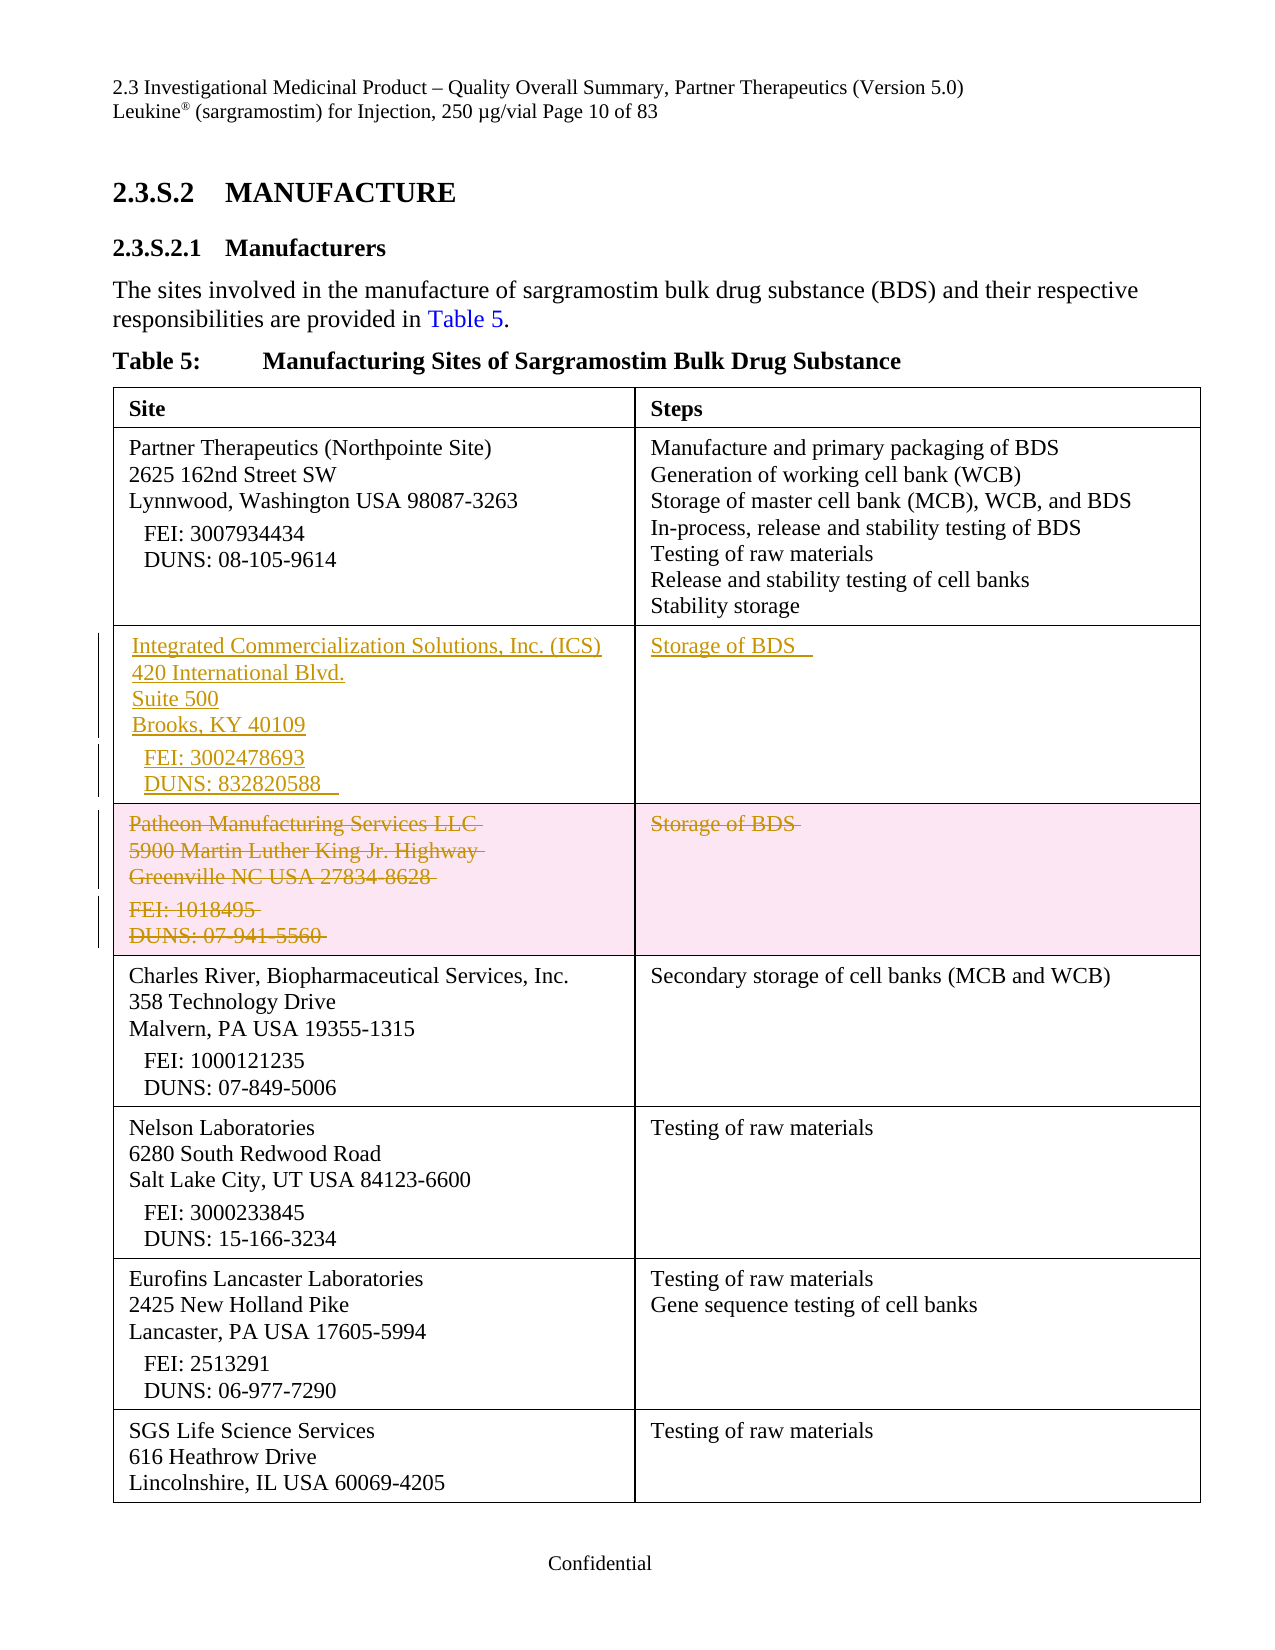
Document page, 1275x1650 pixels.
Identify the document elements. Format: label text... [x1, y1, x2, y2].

table_cell Secondary storage of cell banks (MCB and WCB) [636, 956, 1200, 1106]
text The sites involved in the manufacture of sargramostim bulk drug substance (BDS) and their respective responsibilities are provided in Table 5. [112, 275, 1200, 333]
table_header Site [114, 388, 634, 427]
table_cell Charles River, Biopharmaceutical Services, Inc. 358 Technology Drive Malvern, PA USA 19355-1315 FEI: 1000121235 DUNS: 07-849-5006 [114, 956, 634, 1106]
table_cell [114, 626, 634, 803]
table_cell [636, 626, 1200, 803]
table_cell Manufacture and primary packaging of BDS Generation of working cell bank (WCB) Storage of master cell bank (MCB), WCB, and BDS In-process, release and stability testing of BDS Testing of raw materials Release and stability testing of cell banks Stability storage [636, 428, 1200, 625]
table_cell Nelson Laboratories 6280 South Redwood Road Salt Lake City, UT USA 84123-6600 FEI: 3000233845 DUNS: 15-166-3234 [114, 1107, 634, 1258]
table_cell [114, 1410, 634, 1502]
text Table 5: Manufacturing Sites of Sargramostim Bulk Drug Substance [112, 346, 1200, 375]
table_cell Eurofins Lancaster Laboratories 2425 New Holland Pike Lancaster, PA USA 17605-5994 FEI: 2513291 DUNS: 06-977-7290 [114, 1259, 634, 1409]
table_cell Partner Therapeutics (Northpointe Site) 2625 162nd Street SW Lynnwood, Washington USA 98087-3263 FEI: 3007934434 DUNS: 08-105-9614 [114, 428, 634, 625]
subtitle 2.3.S.2.1 Manufacturers [112, 233, 1200, 262]
table_cell Testing of raw materials Gene sequence testing of cell banks [636, 1259, 1200, 1409]
subtitle 2.3.S.2 MANUFACTURE [112, 175, 1200, 208]
table_cell Testing of raw materials [636, 1410, 1200, 1502]
table_header Steps [636, 388, 1200, 427]
table_cell Testing of raw materials [636, 1107, 1200, 1258]
